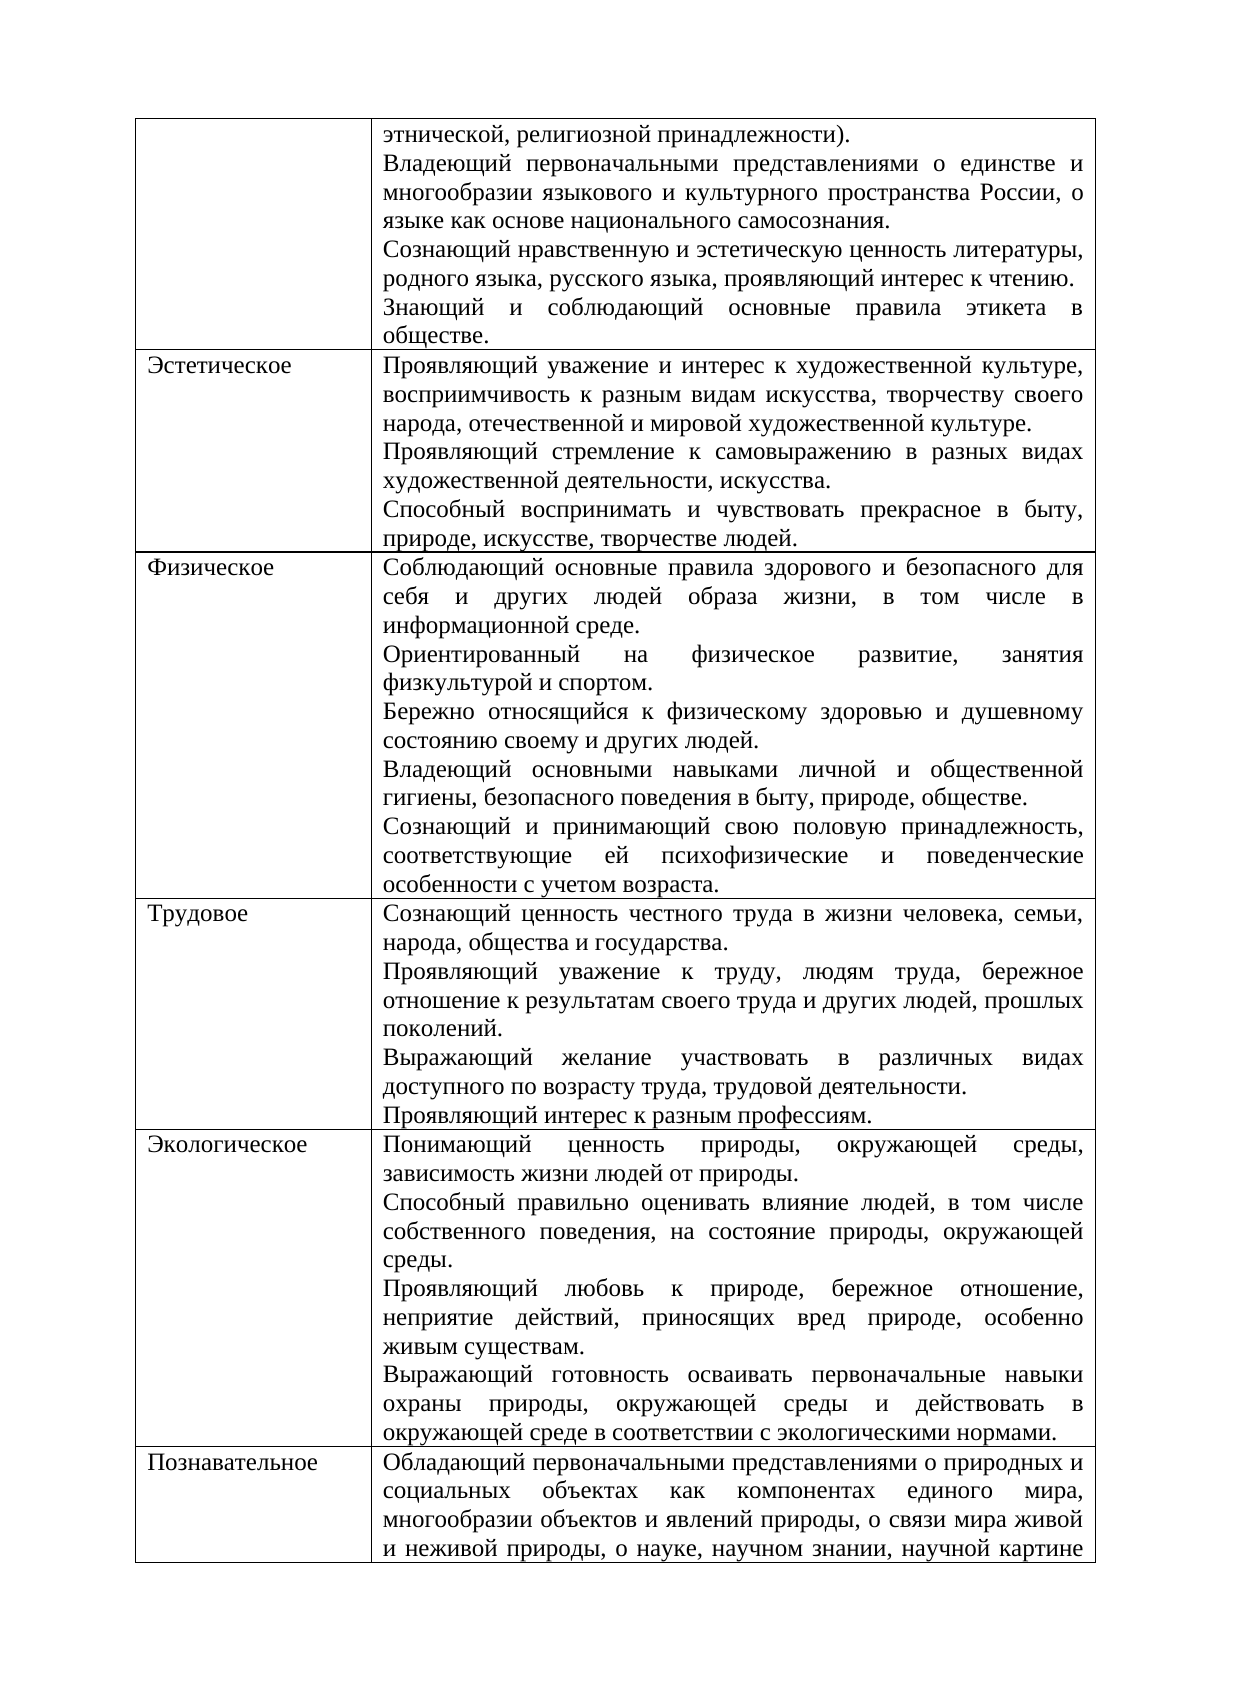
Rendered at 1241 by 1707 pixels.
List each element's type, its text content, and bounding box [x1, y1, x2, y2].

table_cell Сознающий ценность честного труда в жизни человека, семьи, народа, общества и государства. Проявляющий уважение к труду, людям труда, бережное отношение к результатам своего труда и других людей, прошлых поколений. Выражающий желание участвовать в различных видах доступного по возрасту труда, трудовой деятельности. Проявляющий интерес к разным профессиям. [372, 899, 1095, 1128]
table_cell Трудовое [136, 899, 371, 1128]
table_cell Физическое [136, 553, 371, 897]
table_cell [372, 119, 1095, 349]
table_cell Понимающий ценность природы, окружающей среды, зависимость жизни людей от природы. Способный правильно оценивать влияние людей, в том числе собственного поведения, на состояние природы, окружающей среды. Проявляющий любовь к природе, бережное отношение, неприятие действий, приносящих вред природе, особенно живым существам. Выражающий готовность осваивать первоначальные навыки охраны природы, окружающей среды и действовать в окружающей среде в соответствии с экологическими нормами. [372, 1130, 1095, 1446]
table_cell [136, 119, 371, 349]
table_cell Экологическое [136, 1130, 371, 1446]
table_cell Соблюдающий основные правила здорового и безопасного для себя и других людей образа жизни, в том числе в информационной среде. Ориентированный на физическое развитие, занятия физкультурой и спортом. Бережно относящийся к физическому здоровью и душевному состоянию своему и других людей. Владеющий основными навыками личной и общественной гигиены, безопасного поведения в быту, природе, обществе. Сознающий и принимающий свою половую принадлежность, соответствующие ей психофизические и поведенческие особенности с учетом возраста. [372, 553, 1095, 897]
table_cell Познавательное [136, 1447, 371, 1562]
table_cell Проявляющий уважение и интерес к художественной культуре, восприимчивость к разным видам искусства, творчеству своего народа, отечественной и мировой художественной культуре. Проявляющий стремление к самовыражению в разных видах художественной деятельности, искусства. Способный воспринимать и чувствовать прекрасное в быту, природе, искусстве, творчестве людей. [372, 350, 1095, 551]
table_cell Эстетическое [136, 350, 371, 551]
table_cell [372, 1447, 1095, 1562]
